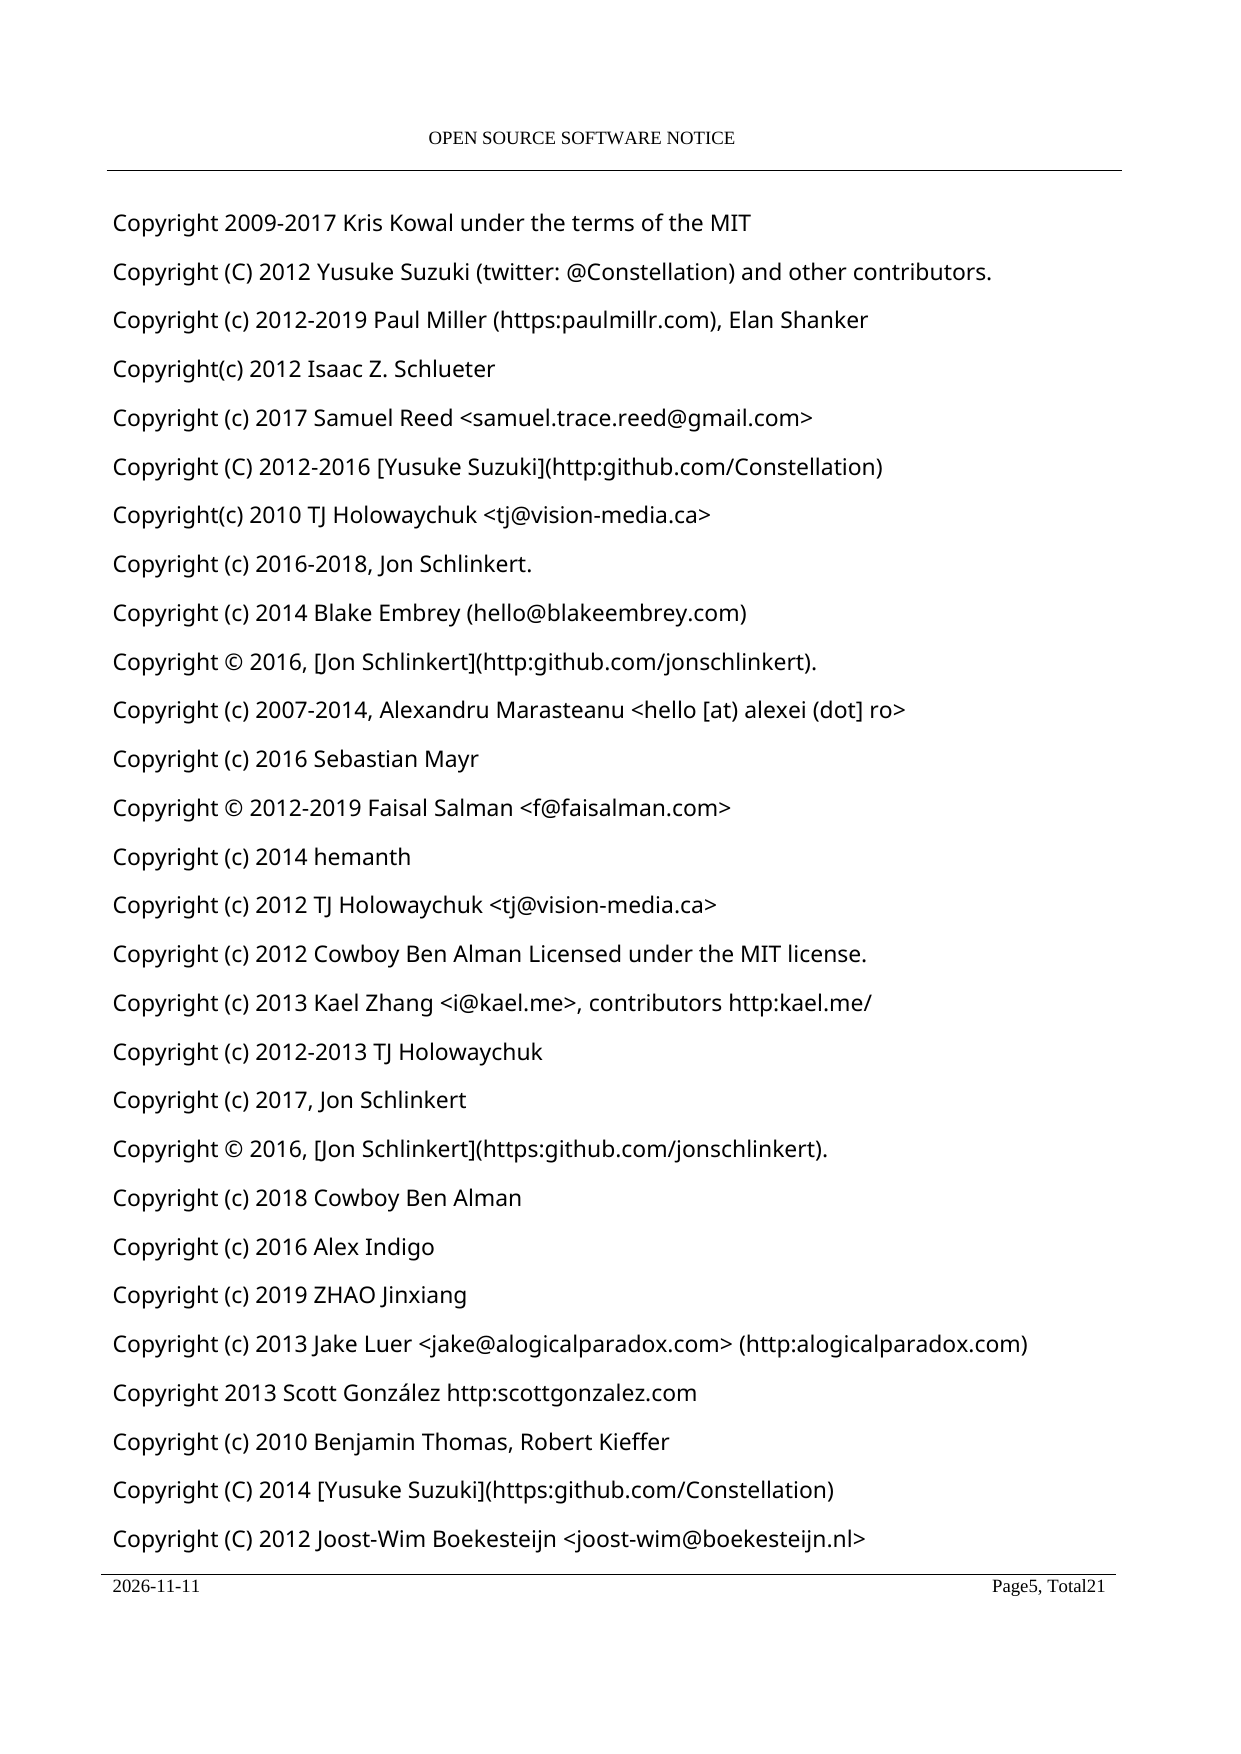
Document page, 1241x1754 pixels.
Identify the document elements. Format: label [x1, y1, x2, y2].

text [112, 206, 1128, 1555]
